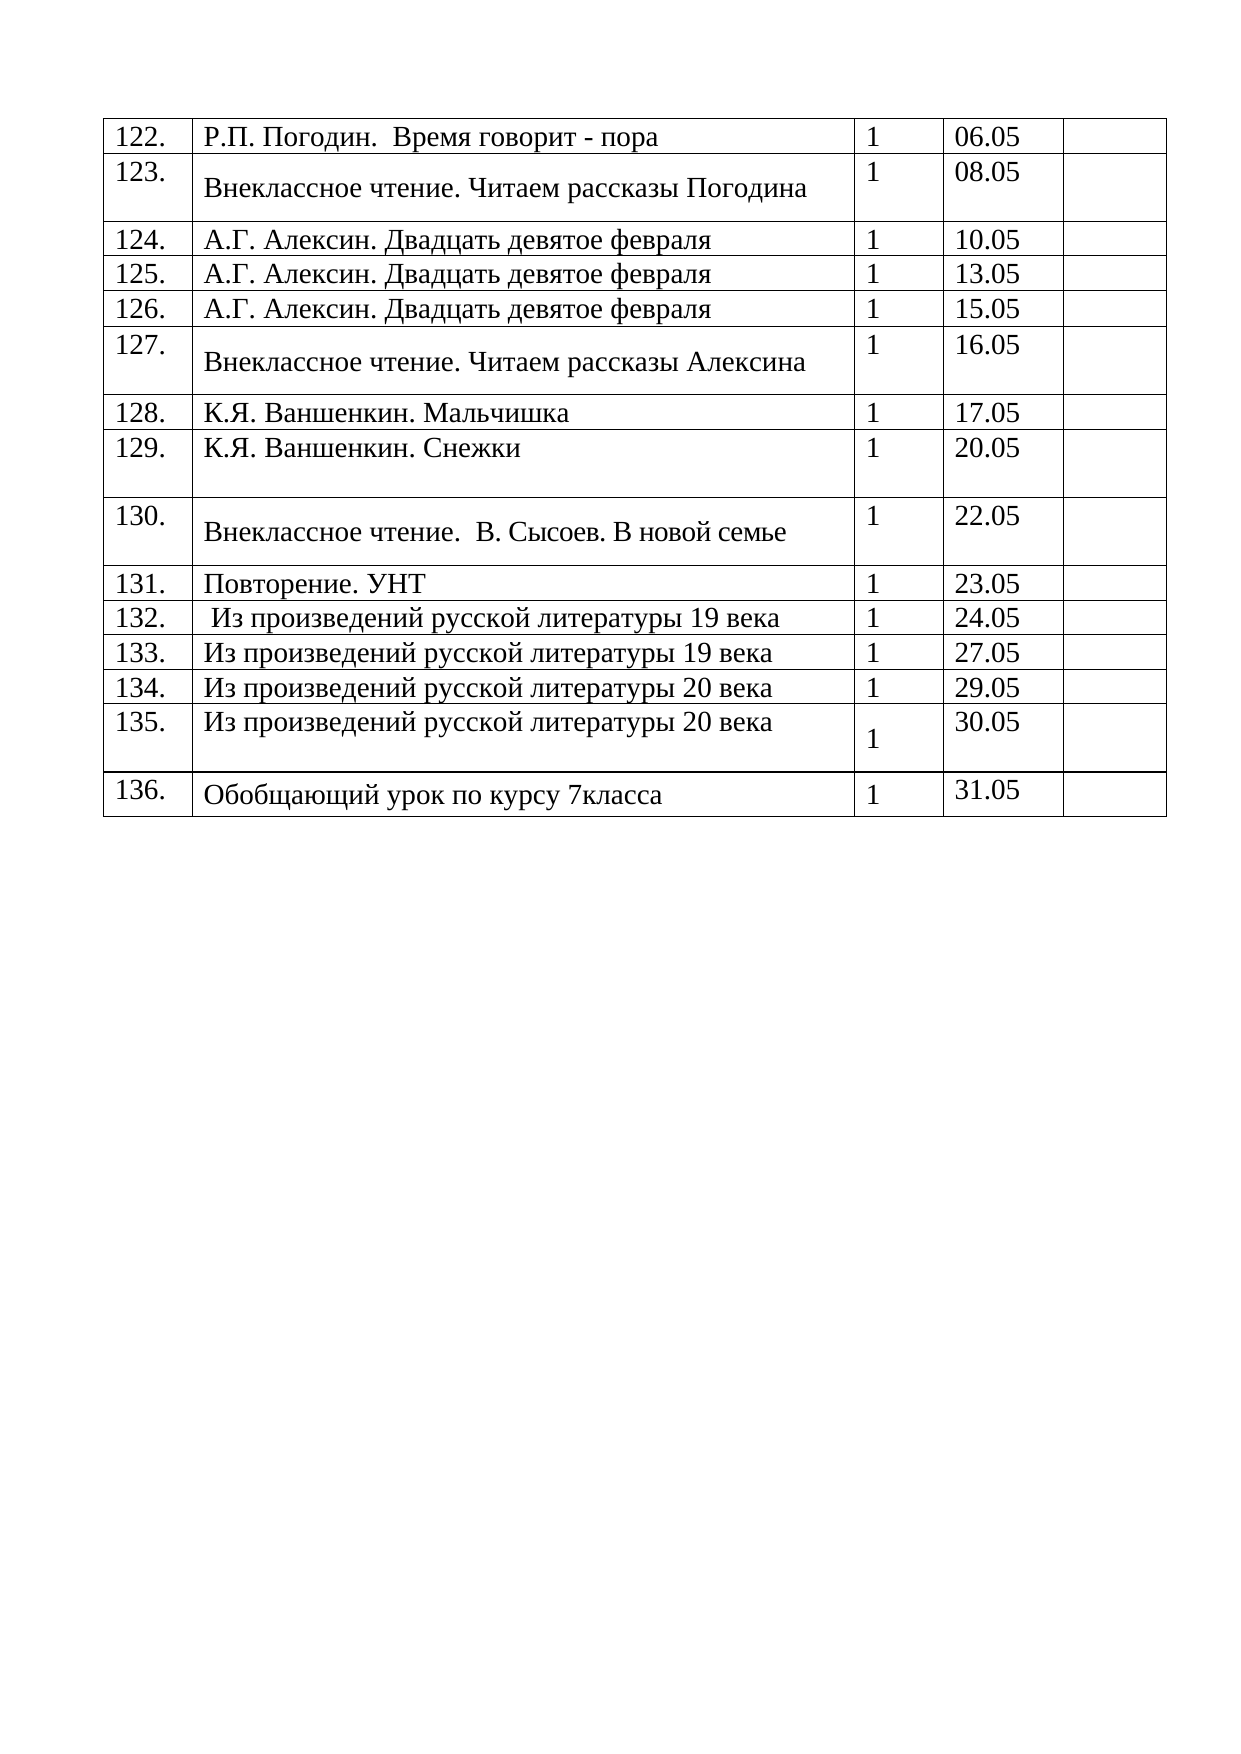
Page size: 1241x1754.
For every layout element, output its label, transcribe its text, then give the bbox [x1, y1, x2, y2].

table_cell Повторение. УНТ [193, 566, 854, 599]
table_cell 1 [855, 566, 943, 599]
table_cell 1 [855, 430, 943, 497]
table_cell 129. [104, 430, 192, 497]
table_cell [1064, 154, 1166, 221]
table_cell [1064, 566, 1166, 599]
table_cell 124. [104, 222, 192, 255]
table_cell 1 [855, 773, 943, 816]
table_cell К.Я. Ваншенкин. Снежки [193, 430, 854, 497]
table_cell 1 [855, 327, 943, 394]
table_cell 08.05 [944, 154, 1063, 221]
table_cell [1064, 635, 1166, 669]
table_cell Из произведений русской литературы 20 века [193, 670, 854, 703]
table_cell Обобщающий урок по курсу 7класса [193, 773, 854, 816]
table_cell [1064, 704, 1166, 771]
table_cell 1 [855, 154, 943, 221]
table_cell А.Г. Алексин. Двадцать девятое февраля [193, 291, 854, 326]
table_cell 06.05 [944, 119, 1063, 153]
table_cell 30.05 [944, 704, 1063, 771]
table_cell [1064, 327, 1166, 394]
table_cell [1064, 601, 1166, 634]
table_cell 31.05 [944, 773, 1063, 816]
table_cell 123. [104, 154, 192, 221]
table_cell 15.05 [944, 291, 1063, 326]
table_cell Внеклассное чтение. В. Сысоев. В новой семье [193, 498, 854, 565]
table_cell 1 [855, 256, 943, 290]
table_cell 134. [104, 670, 192, 703]
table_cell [193, 119, 854, 153]
table_cell [1064, 498, 1166, 565]
table_cell 1 [855, 670, 943, 703]
table_cell А.Г. Алексин. Двадцать девятое февраля [193, 256, 854, 290]
table_cell 13.05 [944, 256, 1063, 290]
table_cell Внеклассное чтение. Читаем рассказы Алексина [193, 327, 854, 394]
table_cell 22.05 [944, 498, 1063, 565]
table_cell 20.05 [944, 430, 1063, 497]
table_cell А.Г. Алексин. Двадцать девятое февраля [193, 222, 854, 255]
table_cell [1064, 119, 1166, 153]
table_cell 1 [855, 119, 943, 153]
table_cell [1064, 670, 1166, 703]
table_cell 125. [104, 256, 192, 290]
table_cell 17.05 [944, 395, 1063, 429]
table_cell Из произведений русской литературы 19 века [193, 601, 854, 634]
table_cell 132. [104, 601, 192, 634]
table_cell 133. [104, 635, 192, 669]
table_cell 130. [104, 498, 192, 565]
table_cell 135. [104, 704, 192, 771]
table_cell К.Я. Ваншенкин. Мальчишка [193, 395, 854, 429]
table_cell 1 [855, 635, 943, 669]
table_cell Из произведений русской литературы 20 века [193, 704, 854, 771]
table_cell 24.05 [944, 601, 1063, 634]
table_cell [1064, 395, 1166, 429]
table_cell 126. [104, 291, 192, 326]
table_cell [1064, 773, 1166, 816]
table_cell [1064, 430, 1166, 497]
table_cell 136. [104, 773, 192, 816]
table_cell 1 [855, 704, 943, 771]
table_cell 23.05 [944, 566, 1063, 599]
table_cell [1064, 256, 1166, 290]
table_cell 29.05 [944, 670, 1063, 703]
table_cell 16.05 [944, 327, 1063, 394]
table_cell 1 [855, 498, 943, 565]
table_cell 128. [104, 395, 192, 429]
table_cell Из произведений русской литературы 19 века [193, 635, 854, 669]
table_cell 131. [104, 566, 192, 599]
table_cell 1 [855, 601, 943, 634]
table_cell 10.05 [944, 222, 1063, 255]
table_cell 127. [104, 327, 192, 394]
table_cell 27.05 [944, 635, 1063, 669]
table_cell 1 [855, 222, 943, 255]
table_cell 1 [855, 291, 943, 326]
table_cell [1064, 222, 1166, 255]
table_cell [1064, 291, 1166, 326]
table_cell 1 [855, 395, 943, 429]
table_cell 122. [104, 119, 192, 153]
table_cell Внеклассное чтение. Читаем рассказы Погодина [193, 154, 854, 221]
